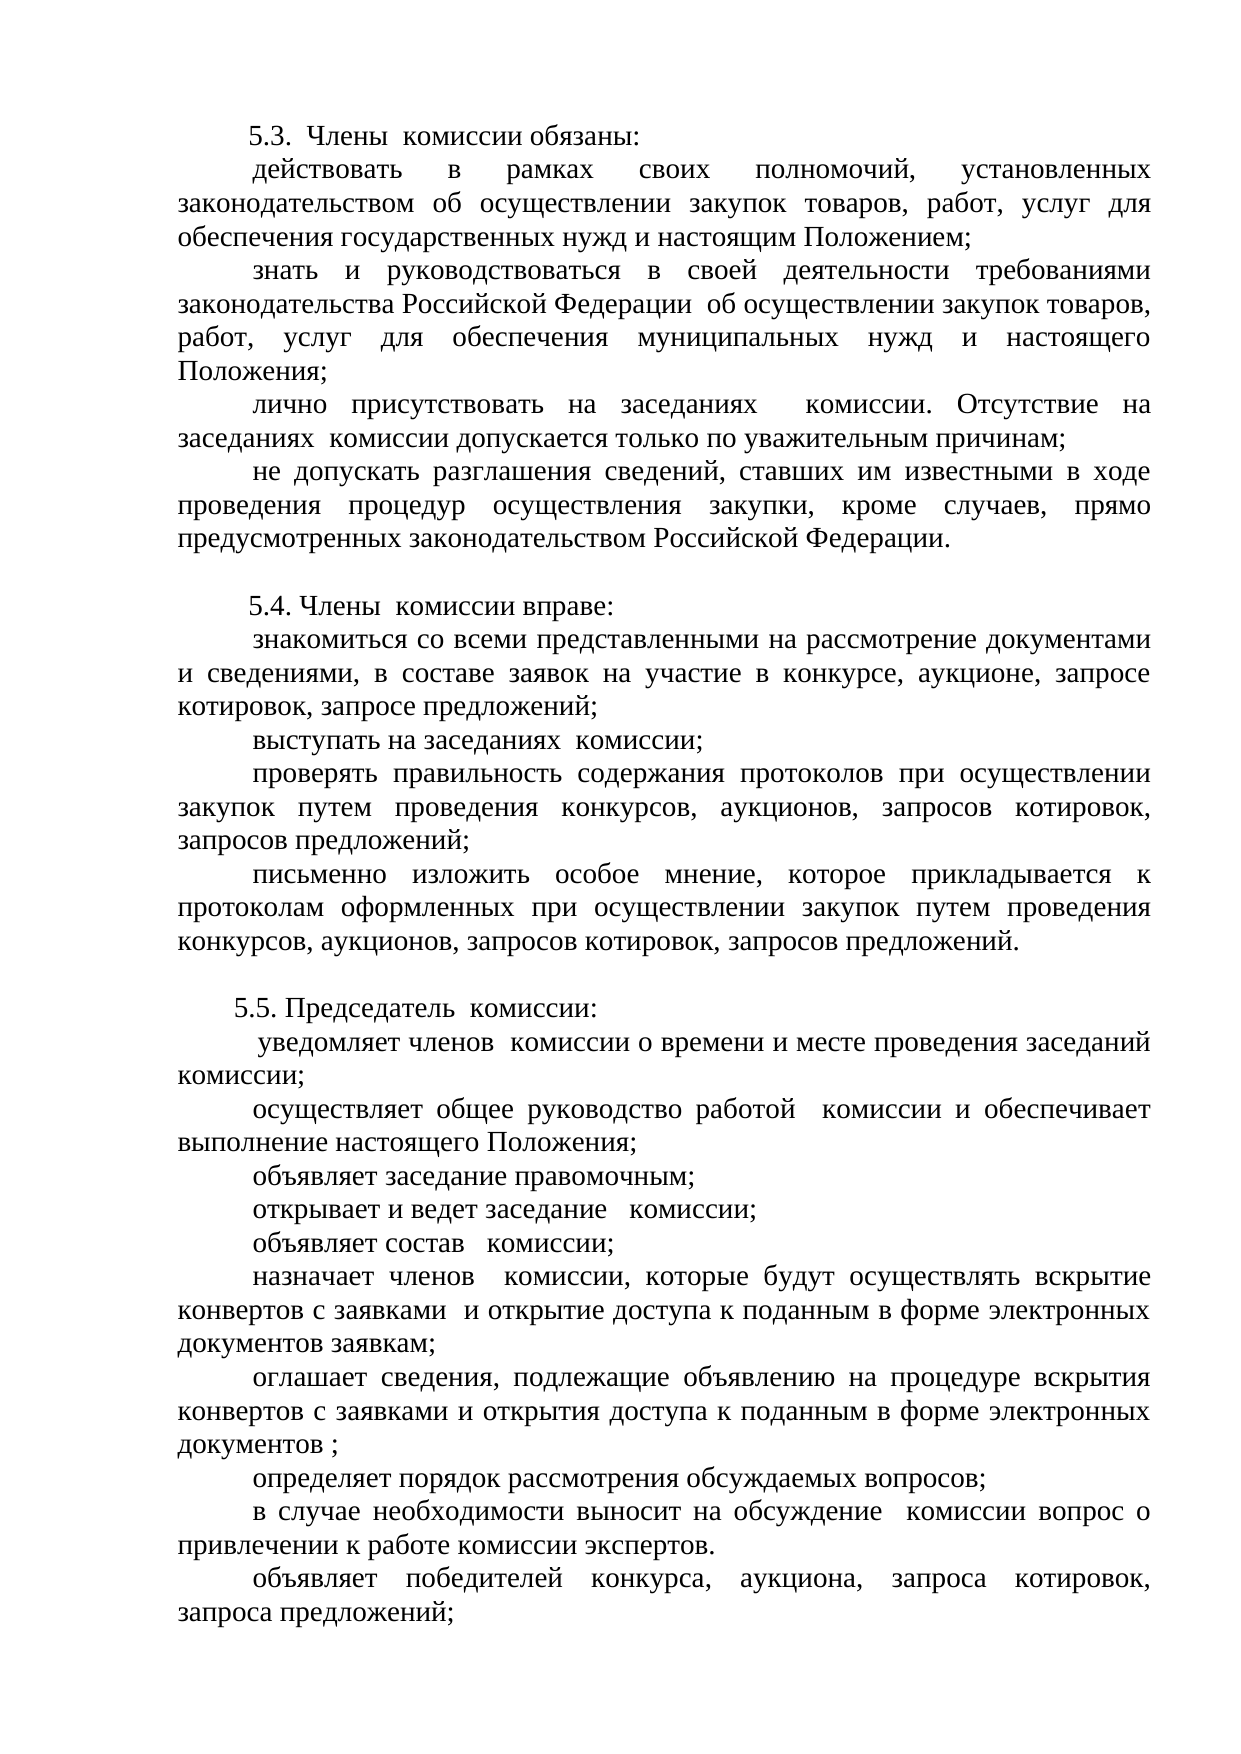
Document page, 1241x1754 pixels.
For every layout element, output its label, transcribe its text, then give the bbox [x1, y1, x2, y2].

text письменно изложить особое мнение, которое прикладывается к протоколам оформленных при осуществлении закупок путем проведения конкурсов, аукционов, запросов котировок, запросов предложений. [177, 856, 1152, 957]
text знать и руководствоваться в своей деятельности требованиями законодательства Российской Федерации об осуществлении закупок товаров, работ, услуг для обеспечения муниципальных нужд и настоящего Положения; [177, 252, 1152, 386]
text объявляет заседание правомочным; [177, 1158, 1152, 1191]
text 5.3. Члены комиссии обязаны: [177, 118, 1152, 152]
text 5.4. Члены комиссии вправе: [177, 588, 1152, 621]
text уведомляет членов комиссии о времени и месте проведения заседаний комиссии; [177, 1024, 1152, 1091]
text проверять правильность содержания протоколов при осуществлении закупок путем проведения конкурсов, аукционов, запросов котировок, запросов предложений; [177, 755, 1152, 856]
text лично присутствовать на заседаниях комиссии. Отсутствие на заседаниях комиссии допускается только по уважительным причинам; [177, 386, 1152, 453]
text знакомиться со всеми представленными на рассмотрение документами и сведениями, в составе заявок на участие в конкурсе, аукционе, запросе котировок, запросе предложений; [177, 621, 1152, 722]
text осуществляет общее руководство работой комиссии и обеспечивает выполнение настоящего Положения; [177, 1091, 1152, 1158]
text не допускать разглашения сведений, ставших им известными в ходе проведения процедур осуществления закупки, кроме случаев, прямо предусмотренных законодательством Российской Федерации. [177, 453, 1152, 554]
text определяет порядок рассмотрения обсуждаемых вопросов; [177, 1460, 1152, 1493]
text оглашает сведения, подлежащие объявлению на процедуре вскрытия конвертов с заявками и открытия доступа к поданным в форме электронных документов ; [177, 1359, 1152, 1460]
text в случае необходимости выносит на обсуждение комиссии вопрос о привлечении к работе комиссии экспертов. [177, 1493, 1152, 1560]
text объявляет победителей конкурса, аукциона, запроса котировок, запроса предложений; [177, 1560, 1152, 1627]
text назначает членов комиссии, которые будут осуществлять вскрытие конвертов с заявками и открытие доступа к поданным в форме электронных документов заявкам; [177, 1258, 1152, 1359]
text объявляет состав комиссии; [177, 1225, 1152, 1258]
text 5.5. Председатель комиссии: [177, 990, 1152, 1024]
text открывает и ведет заседание комиссии; [177, 1191, 1152, 1225]
text действовать в рамках своих полномочий, установленных законодательством об осуществлении закупок товаров, работ, услуг для обеспечения государственных нужд и настоящим Положением; [177, 152, 1152, 252]
text выступать на заседаниях комиссии; [177, 722, 1152, 755]
